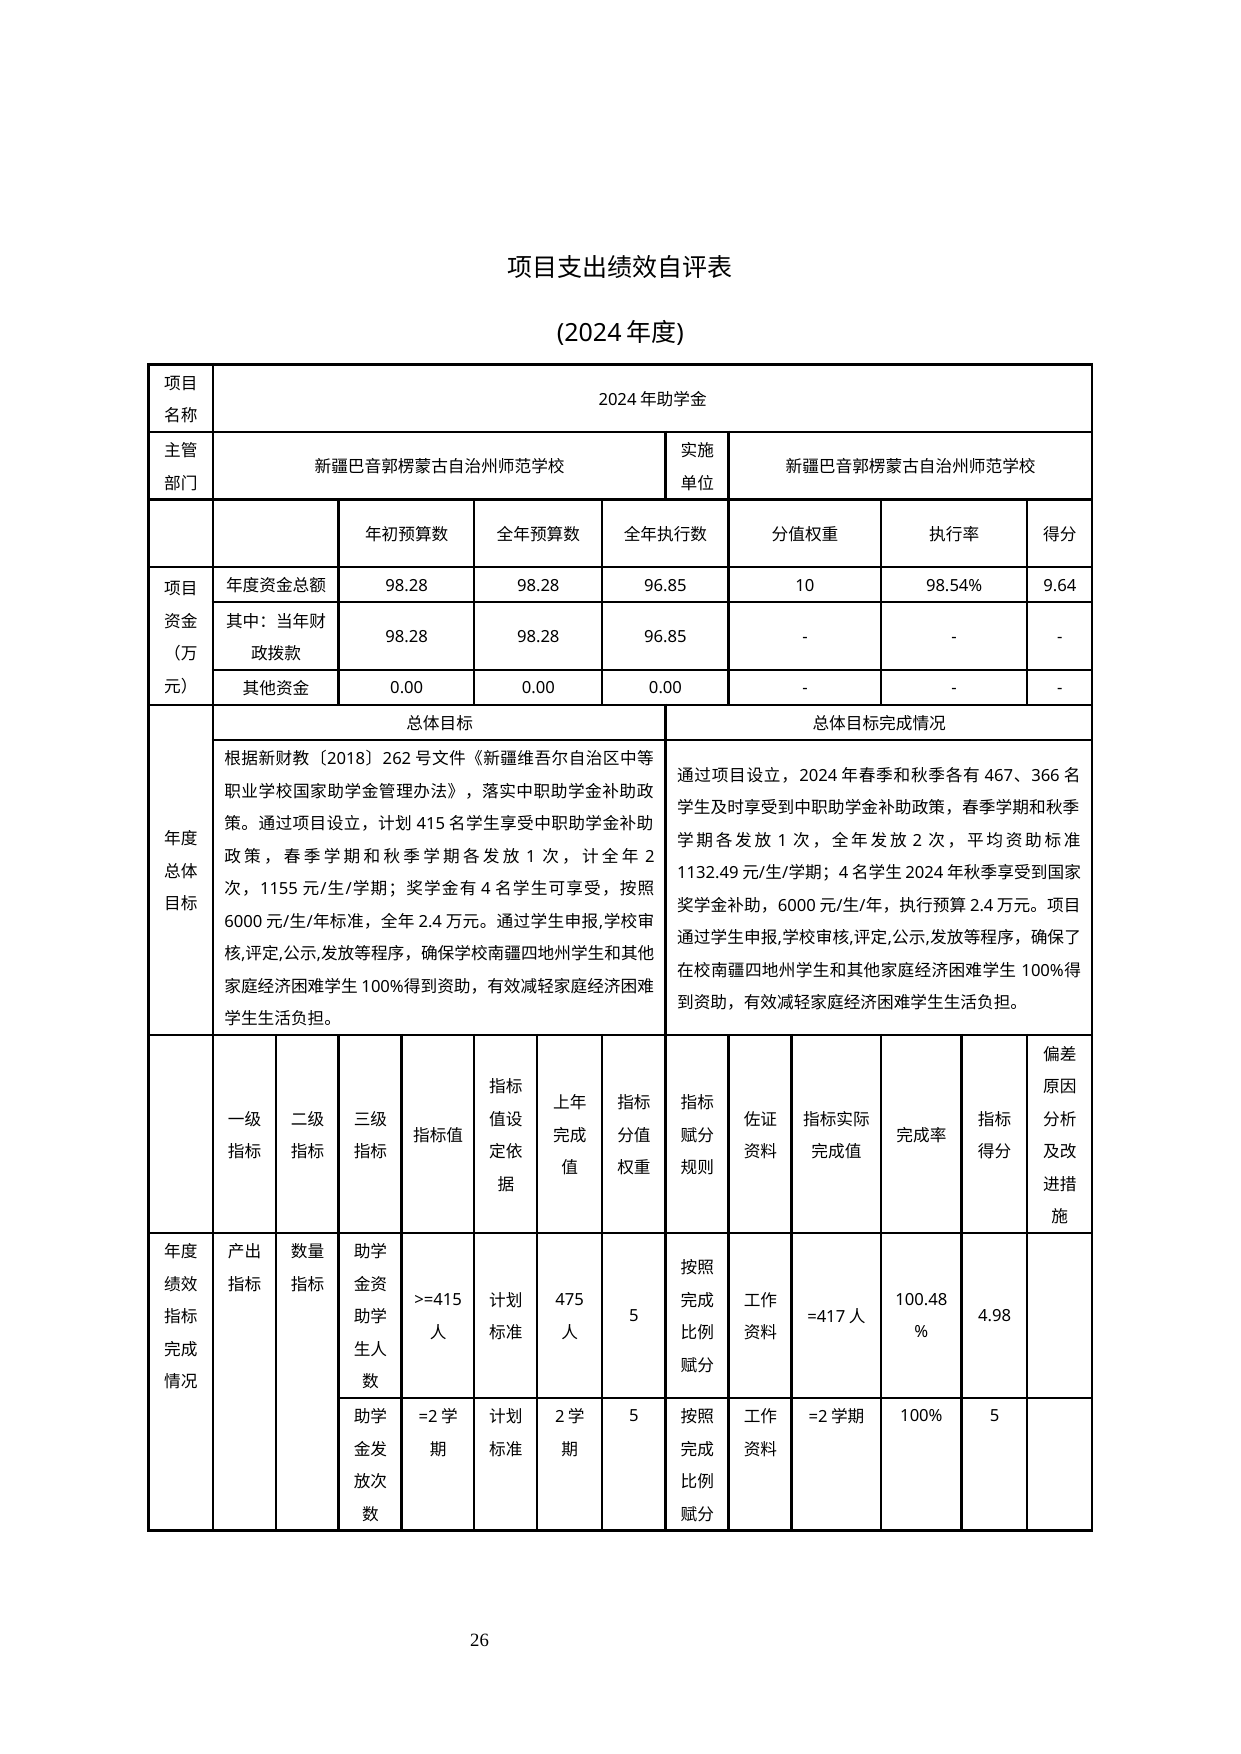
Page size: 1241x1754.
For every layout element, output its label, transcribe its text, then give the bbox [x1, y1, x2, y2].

table_cell 其他资金 [214, 671, 337, 703]
table_cell 指标赋分规则 [667, 1036, 727, 1231]
table_cell 98.28 [475, 568, 601, 601]
table_cell - [1028, 671, 1091, 703]
table_cell 主管部门 [150, 433, 212, 498]
table_cell 96.85 [603, 568, 727, 601]
table_cell 上年完成值 [538, 1036, 601, 1231]
table_cell [150, 501, 212, 566]
table_cell 4.98 [963, 1234, 1026, 1396]
table_cell 三级指标 [340, 1036, 400, 1231]
table_cell 9.64 [1028, 568, 1091, 601]
table_cell [150, 1036, 212, 1231]
table_cell 0.00 [603, 671, 727, 703]
table_cell 得分 [1028, 501, 1091, 566]
table_cell 完成率 [882, 1036, 960, 1231]
table_cell 2024年助学金 [214, 366, 1091, 431]
table_cell 助学金资助学生人数 [340, 1234, 400, 1396]
table_cell 5 [603, 1234, 664, 1396]
table_cell 项目名称 [150, 366, 212, 431]
table_cell 96.85 [603, 603, 727, 668]
table_cell [1028, 1399, 1091, 1529]
table_cell 偏差原因分析及改进措施 [1028, 1036, 1091, 1231]
table_cell 5 [603, 1399, 664, 1529]
table_cell 年度绩效指标完成情况 [150, 1234, 212, 1529]
table_cell 总体目标 [214, 706, 664, 739]
table_cell 全年预算数 [475, 501, 601, 566]
table_cell 其中：当年财政拨款 [214, 603, 337, 668]
table_cell 佐证资料 [730, 1036, 790, 1231]
table_cell 98.54% [882, 568, 1026, 601]
table_cell - [1028, 603, 1091, 668]
table_cell 100% [882, 1399, 960, 1529]
table_cell 执行率 [882, 501, 1026, 566]
table_cell 数量指标 [277, 1234, 337, 1529]
table_cell 按照完成比例赋分 [667, 1399, 727, 1529]
table_cell 全年执行数 [603, 501, 727, 566]
table_cell - [730, 603, 880, 668]
table_cell 产出指标 [214, 1234, 275, 1529]
table_cell 指标分值权重 [603, 1036, 664, 1231]
table_cell - [882, 671, 1026, 703]
table_cell [214, 501, 337, 566]
table_cell 指标值设定依据 [475, 1036, 536, 1231]
table_cell 2学期 [538, 1399, 601, 1529]
table_cell 0.00 [475, 671, 601, 703]
table_cell 年度总体目标 [150, 706, 212, 1034]
table_cell 10 [730, 568, 880, 601]
table_cell 指标实际完成值 [793, 1036, 880, 1231]
table_cell 475人 [538, 1234, 601, 1396]
table_cell 指标得分 [963, 1036, 1026, 1231]
table_cell 二级指标 [277, 1036, 337, 1231]
table_cell - [882, 603, 1026, 668]
table_cell 通过项目设立，2024年春季和秋季各有467、366名学生及时享受到中职助学金补助政策，春季学期和秋季学期各发放1次，全年发放2次，平均资助标准1132.49元/生/学期；4名学生2024年秋季享受到国家奖学金补助，6000元/生/年，执行预算2.4万元。项目通过学生申报,学校审核,评定,公示,发放等程序，确保了在校南疆四地州学生和其他家庭经济困难学生100%得到资助，有效减轻家庭经济困难学生生活负担。 [667, 741, 1091, 1034]
table_cell 根据新财教〔2018〕262号文件《新疆维吾尔自治区中等职业学校国家助学金管理办法》，落实中职助学金补助政策。通过项目设立，计划415名学生享受中职助学金补助政策，春季学期和秋季学期各发放1次，计全年2次，1155元/生/学期；奖学金有4名学生可享受，按照6000元/生/年标准，全年2.4万元。通过学生申报,学校审核,评定,公示,发放等程序，确保学校南疆四地州学生和其他家庭经济困难学生100%得到资助，有效减轻家庭经济困难学生生活负担。 [214, 741, 664, 1034]
table_cell 一级指标 [214, 1036, 275, 1231]
table_cell 计划标准 [475, 1399, 536, 1529]
table_cell 项目资金 （万元） [150, 568, 212, 703]
table_cell 实施单位 [667, 433, 727, 498]
table_cell =2学期 [793, 1399, 880, 1529]
table_cell 0.00 [340, 671, 473, 703]
table_cell 分值权重 [730, 501, 880, 566]
table_cell [1028, 1234, 1091, 1396]
table_cell 98.28 [475, 603, 601, 668]
table_cell 工作资料 [730, 1399, 790, 1529]
table_cell - [730, 671, 880, 703]
table_cell 年度资金总额 [214, 568, 337, 601]
table_cell (2024年度) [148, 298, 1092, 363]
table_cell 98.28 [340, 603, 473, 668]
table_cell 5 [963, 1399, 1026, 1529]
table_cell 指标值 [403, 1036, 473, 1231]
table_header 项目支出绩效自评表 [148, 233, 1092, 298]
table_cell 98.28 [340, 568, 473, 601]
table_cell 总体目标完成情况 [667, 706, 1091, 739]
table_cell 助学金发放次数 [340, 1399, 400, 1529]
table_cell 年初预算数 [340, 501, 473, 566]
table_cell 按照完成比例赋分 [667, 1234, 727, 1396]
table_cell >=415人 [403, 1234, 473, 1396]
table_cell =2学期 [403, 1399, 473, 1529]
table_cell 新疆巴音郭楞蒙古自治州师范学校 [214, 433, 664, 498]
table_cell 工作资料 [730, 1234, 790, 1396]
table_cell 计划标准 [475, 1234, 536, 1396]
table_cell 新疆巴音郭楞蒙古自治州师范学校 [730, 433, 1091, 498]
table_cell 100.48% [882, 1234, 960, 1396]
table_cell =417人 [793, 1234, 880, 1396]
